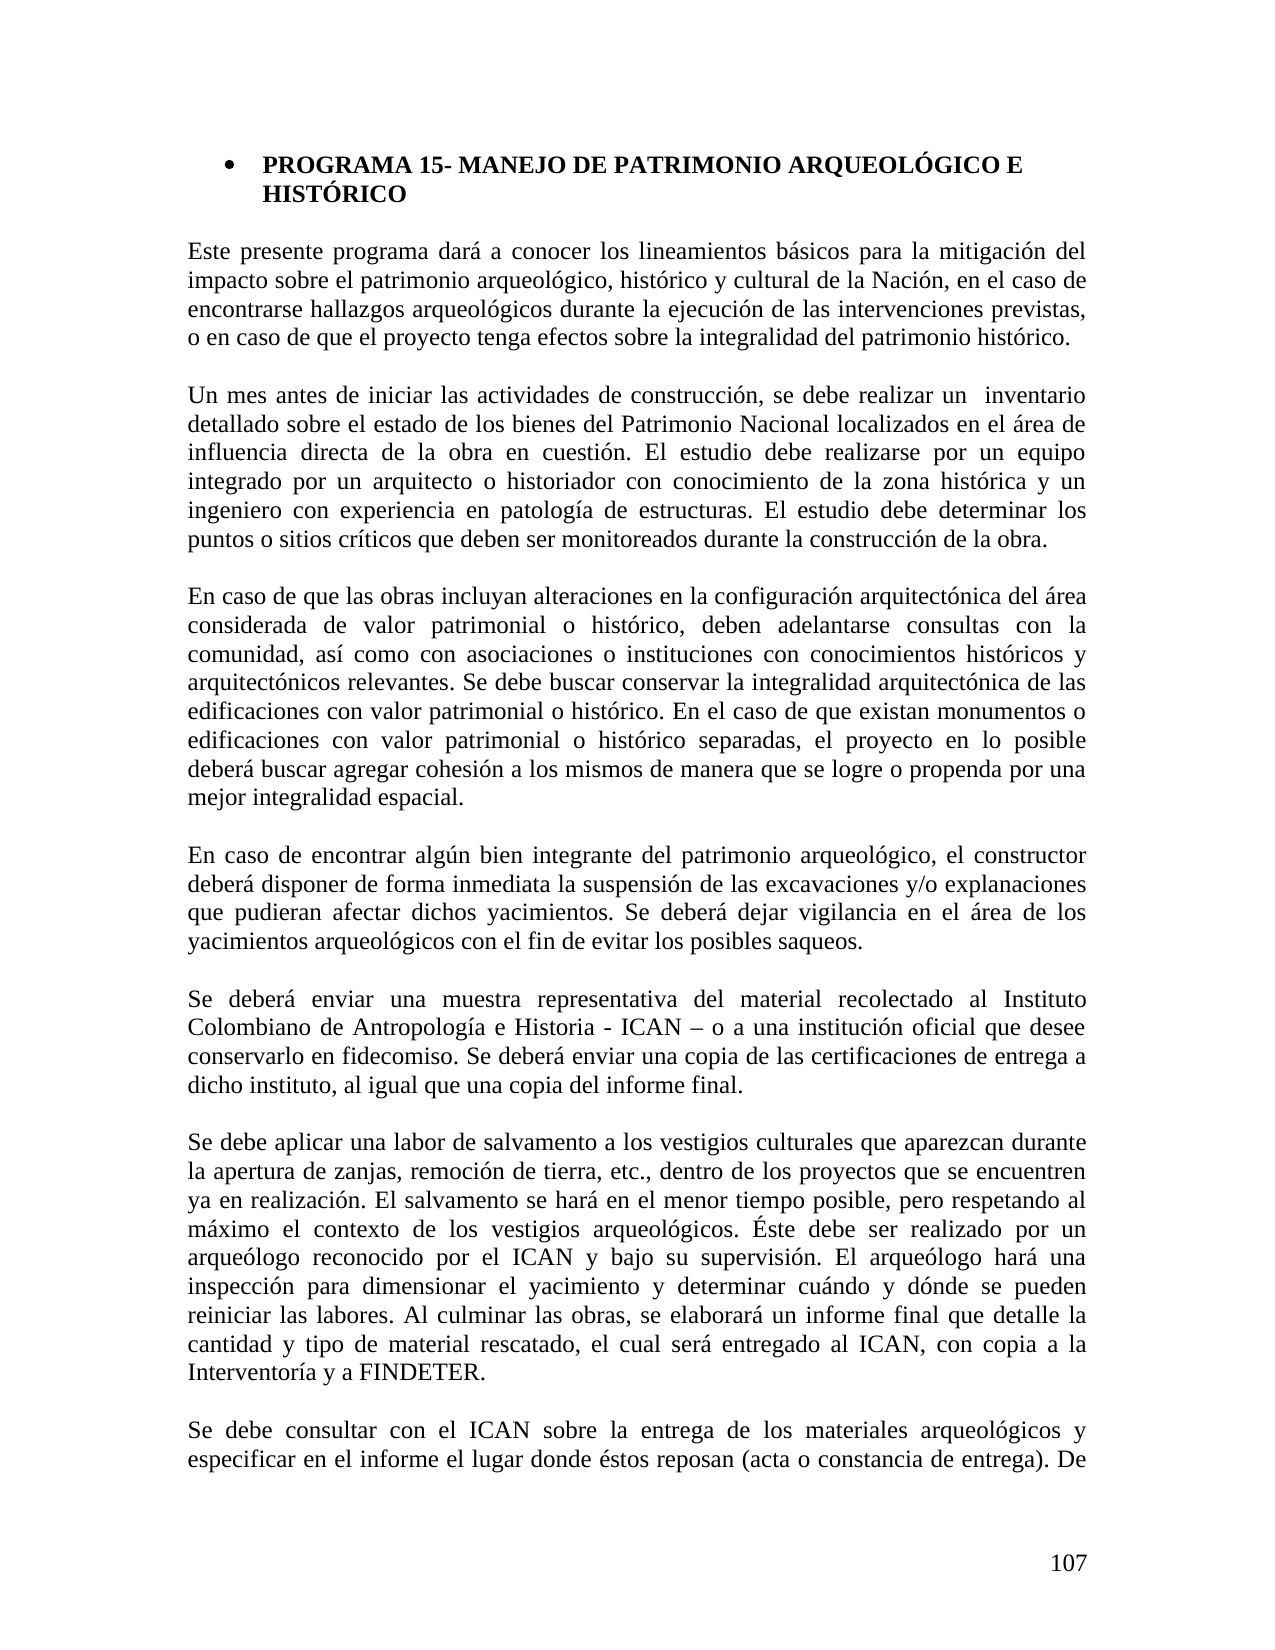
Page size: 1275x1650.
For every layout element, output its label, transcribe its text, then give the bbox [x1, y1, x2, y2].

text En caso de encontrar algún bien integrante del patrimonio arqueológico, el constructor deberá disponer de forma inmediata la suspensión de las excavaciones y/o explanaciones que pudieran afectar dichos yacimientos. Se deberá dejar vigilancia en el área de los yacimientos arqueológicos con el fin de evitar los posibles saqueos. [187, 840, 1087, 955]
list PROGRAMA 15- MANEJO DE PATRIMONIO ARQUEOLÓGICO E HISTÓRICO [225, 150, 1087, 207]
text En caso de que las obras incluyan alteraciones en la configuración arquitectónica del área considerada de valor patrimonial o histórico, deben adelantarse consultas con la comunidad, así como con asociaciones o instituciones con conocimientos históricos y arquitectónicos relevantes. Se debe buscar conservar la integralidad arquitectónica de las edificaciones con valor patrimonial o histórico. En el caso de que existan monumentos o edificaciones con valor patrimonial o histórico separadas, el proyecto en lo posible deberá buscar agregar cohesión a los mismos de manera que se logre o propenda por una mejor integralidad espacial. [187, 581, 1087, 811]
text Se deberá enviar una muestra representativa del material recolectado al Instituto Colombiano de Antropología e Historia - ICAN – o a una institución oficial que desee conservarlo en fidecomiso. Se deberá enviar una copia de las certificaciones de entrega a dicho instituto, al igual que una copia del informe final. [187, 984, 1087, 1099]
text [187, 1415, 1087, 1472]
text Se debe aplicar una labor de salvamento a los vestigios culturales que aparezcan durante la apertura de zanjas, remoción de tierra, etc., dentro de los proyectos que se encuentren ya en realización. El salvamento se hará en el menor tiempo posible, pero respetando al máximo el contexto de los vestigios arqueológicos. Éste debe ser realizado por un arqueólogo reconocido por el ICAN y bajo su supervisión. El arqueólogo hará una inspección para dimensionar el yacimiento y determinar cuándo y dónde se pueden reiniciar las labores. Al culminar las obras, se elaborará un informe final que detalle la cantidad y tipo de material rescatado, el cual será entregado al ICAN, con copia a la Interventoría y a FINDETER. [187, 1127, 1087, 1386]
text Un mes antes de iniciar las actividades de construcción, se debe realizar un inventario detallado sobre el estado de los bienes del Patrimonio Nacional localizados en el área de influencia directa de la obra en cuestión. El estudio debe realizarse por un equipo integrado por un arquitecto o historiador con conocimiento de la zona histórica y un ingeniero con experiencia en patología de estructuras. El estudio debe determinar los puntos o sitios críticos que deben ser monitoreados durante la construcción de la obra. [187, 380, 1087, 552]
text Este presente programa dará a conocer los lineamientos básicos para la mitigación del impacto sobre el patrimonio arqueológico, histórico y cultural de la Nación, en el caso de encontrarse hallazgos arqueológicos durante la ejecución de las intervenciones previstas, o en caso de que el proyecto tenga efectos sobre la integralidad del patrimonio histórico. [187, 236, 1087, 351]
